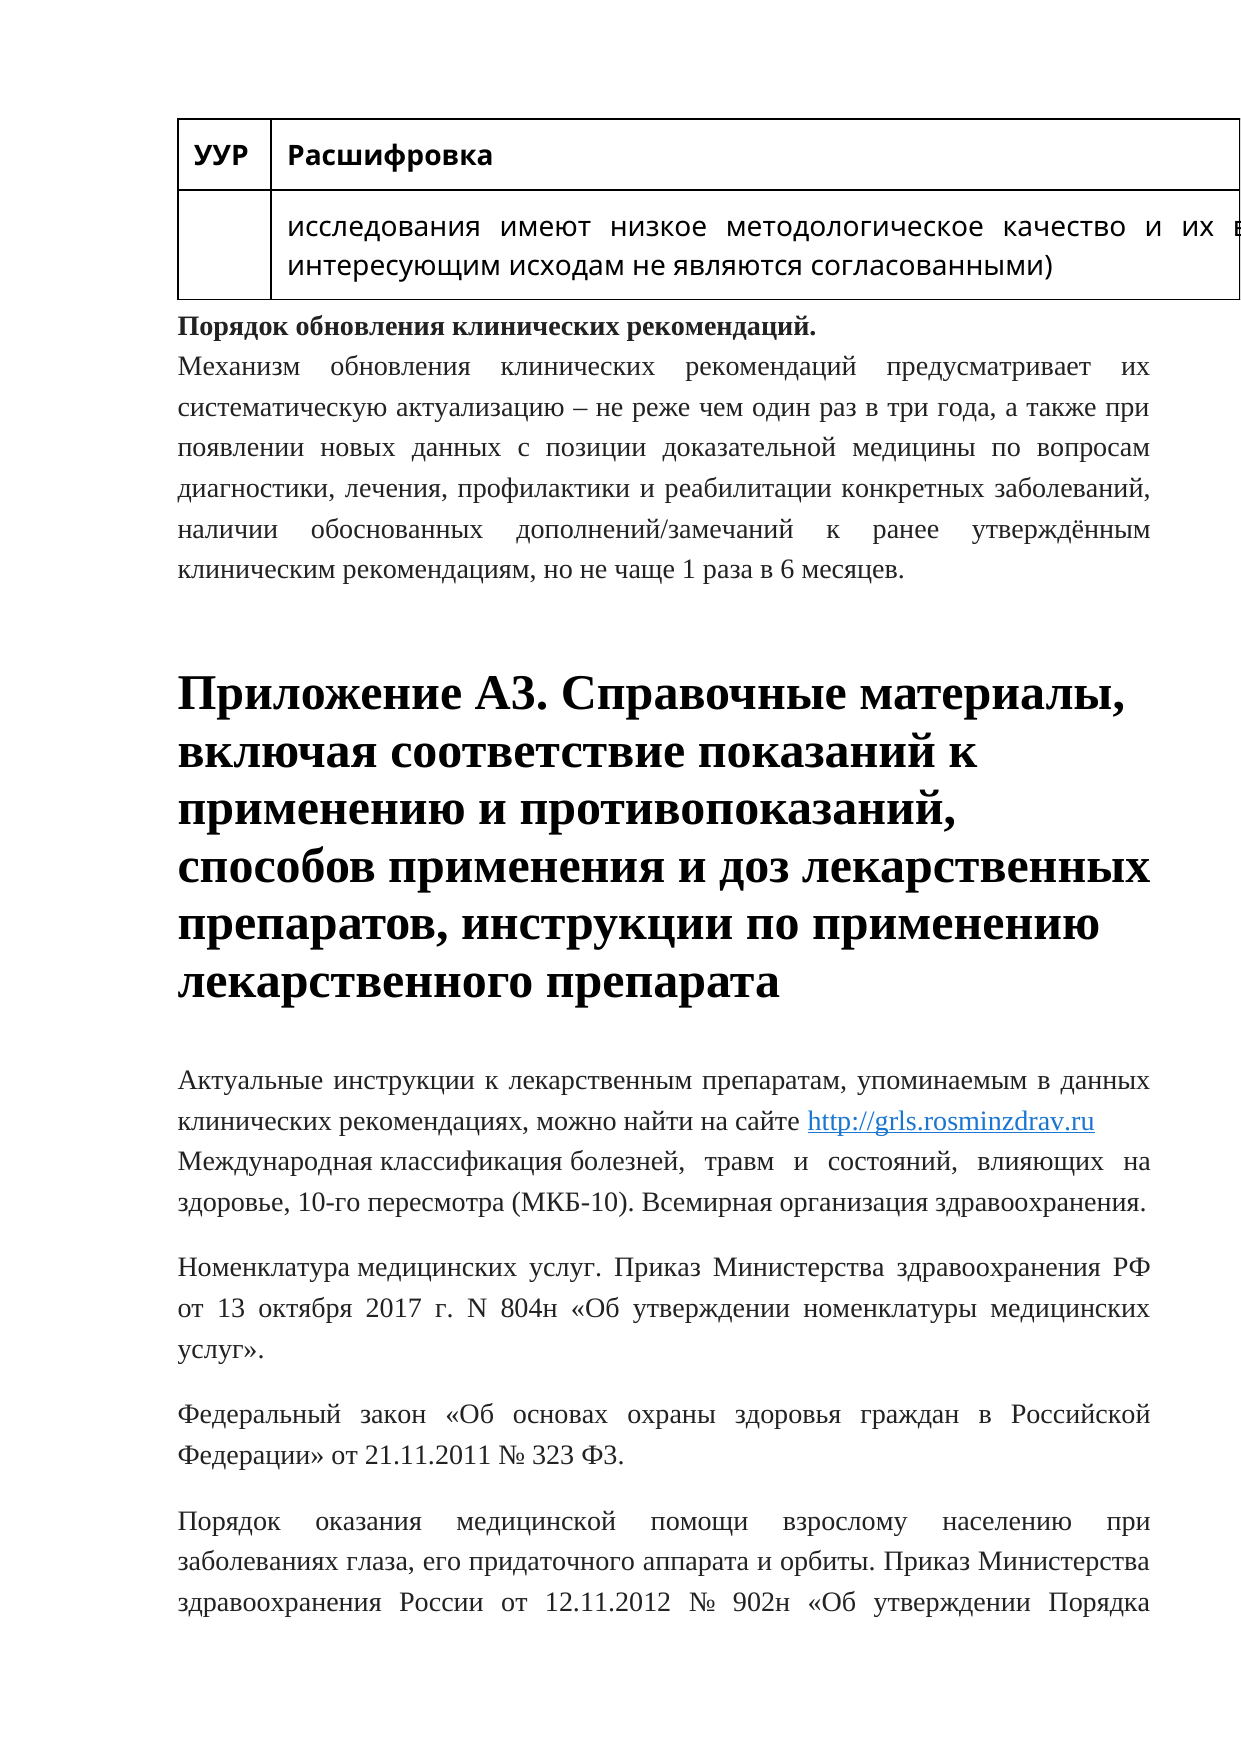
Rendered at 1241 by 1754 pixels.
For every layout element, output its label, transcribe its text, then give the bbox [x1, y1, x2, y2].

text Механизм обновления клинических рекомендаций предусматривает их систематическую актуализацию – не реже чем один раз в три года, а также при появлении новых данных с позиции доказательной медицины по вопросам диагностики, лечения, профилактики и реабилитации конкретных заболеваний, наличии обоснованных дополнений/замечаний к ранее утверждённым клиническим рекомендациям, но не чаще 1 раза в 6 месяцев. [177, 341, 1152, 585]
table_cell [272, 191, 1239, 299]
text Актуальные инструкции к лекарственным препаратам, упоминаемым в данных клинических рекомендациях, можно найти на сайте http://grls.rosminzdrav.ru [177, 1055, 1152, 1136]
text Федеральный закон «Об основах охраны здоровья граждан в Российской Федерации» от 21.11.2011 № 323 Ф3. [177, 1389, 1152, 1470]
text Международная классификация болезней, травм и состояний, влияющих на здоровье, 10-го пересмотра (МКБ-10). Всемирная организация здравоохранения. [177, 1136, 1152, 1217]
text Номенклатура медицинских услуг. Приказ Министерства здравоохранения РФ от 13 октября 2017 г. N 804н «Об утверждении номенклатуры медицинских услуг». [177, 1242, 1152, 1364]
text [177, 1495, 1152, 1617]
table_cell С [179, 191, 270, 299]
table_header Расшифровка [272, 120, 1239, 189]
table_header УУР [179, 120, 270, 189]
text Порядок обновления клинических рекомендаций. [177, 300, 1152, 341]
text Приложение А3. Справочные материалы, включая соответствие показаний к применению и противопоказаний, способов применения и доз лекарственных препаратов, инструкции по применению лекарственного препарата [177, 663, 1152, 1008]
